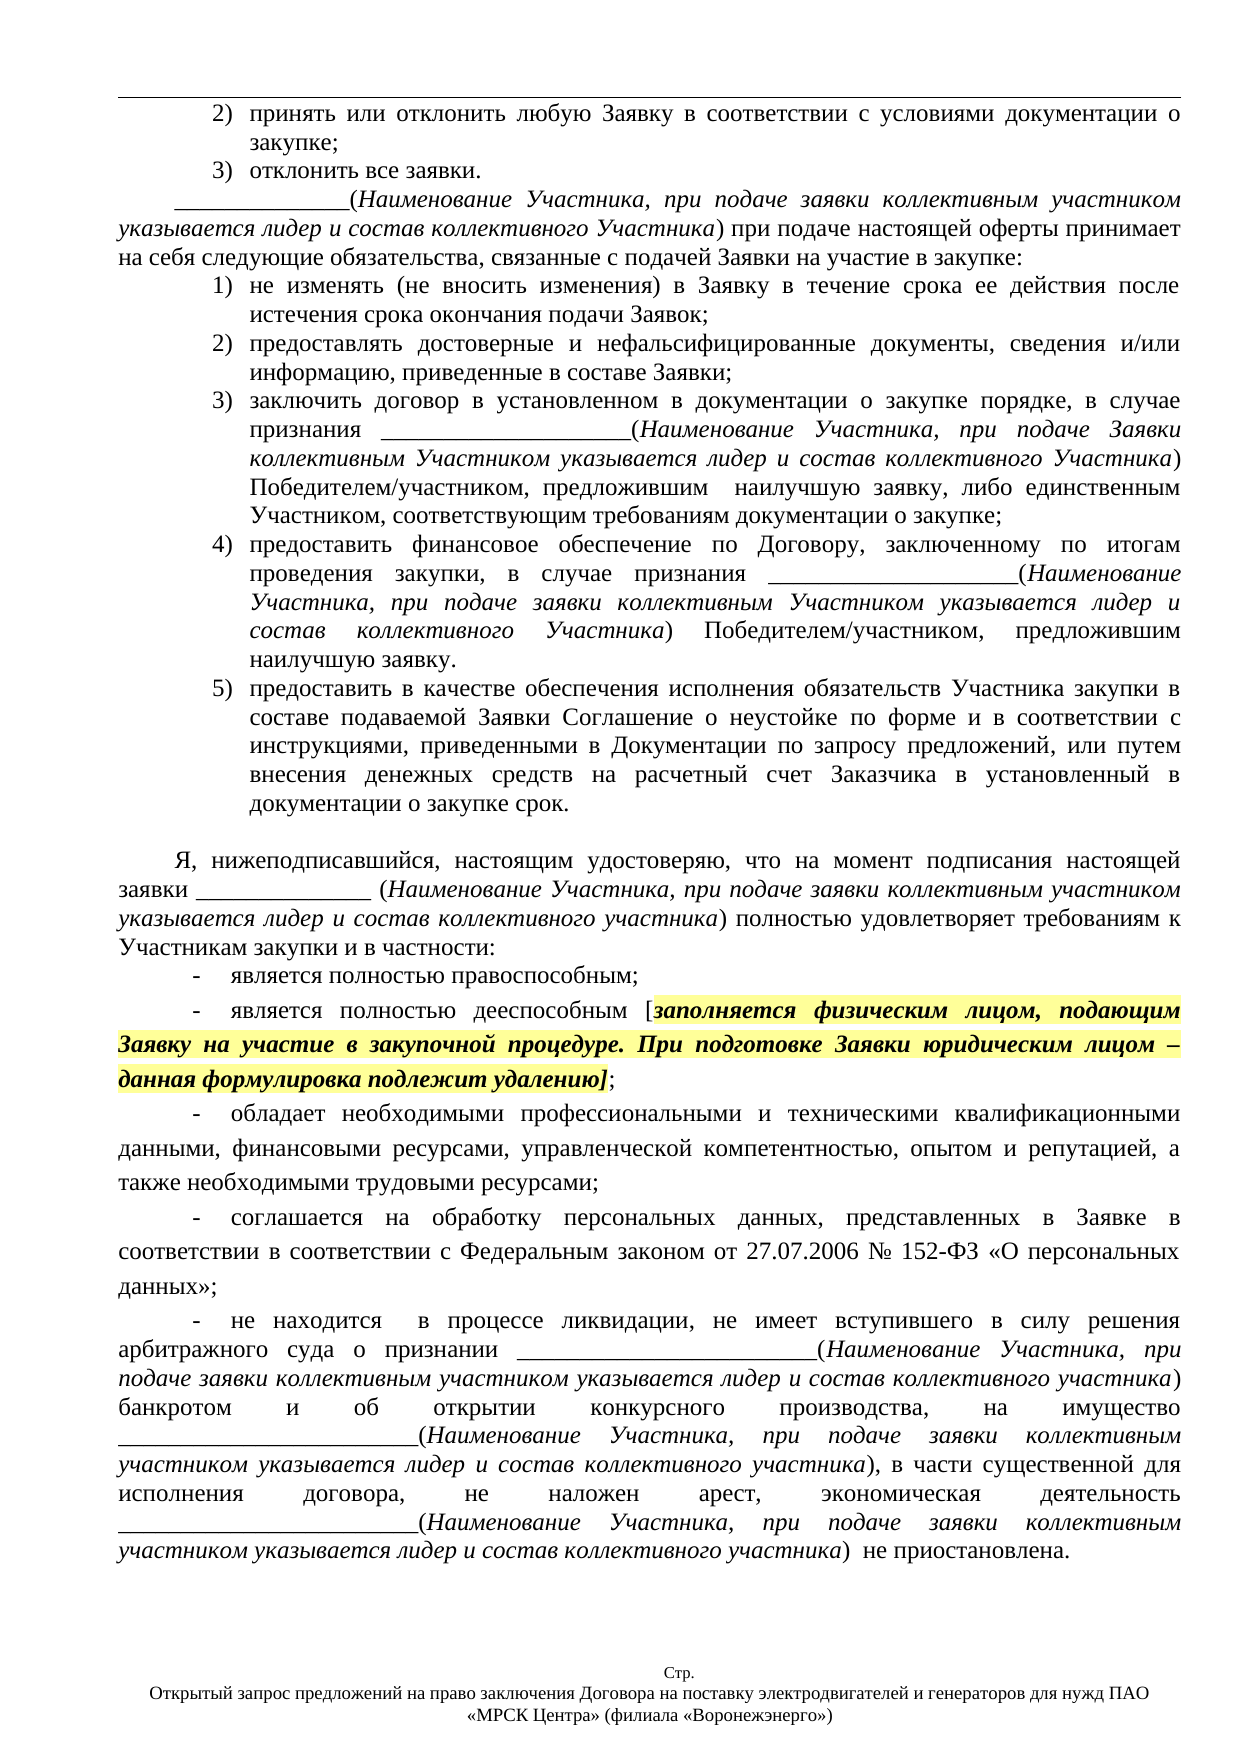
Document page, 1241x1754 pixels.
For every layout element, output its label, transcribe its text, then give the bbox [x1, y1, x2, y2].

list не находится в процессе ликвидации, не имеет вступившего в силу решения арбитражного суда о признании ________________________(Наименование Участника, при подаче заявки коллективным участником указывается лидер и состав коллективного участника) банкротом и об открытии конкурсного производства, на имущество ________________________(Наименование Участника, при подаче заявки коллективным участником указывается лидер и состав коллективного участника), в части существенной для исполнения договора, не наложен арест, экономическая деятельность ________________________(Наименование Участника, при подаче заявки коллективным участником указывается лидер и состав коллективного участника) не приостановлена. [118, 1305, 1181, 1564]
text Я, нижеподписавшийся, настоящим удостоверяю, что на момент подписания настоящей заявки ______________ (Наименование Участника, при подаче заявки коллективным участником указывается лидер и состав коллективного участника) полностью удовлетворяет требованиям к Участникам закупки и в частности: [118, 846, 1181, 961]
list предоставить в качестве обеспечения исполнения обязательств Участника закупки в составе подаваемой Заявки Соглашение о неустойке по форме и в соответствии с инструкциями, приведенными в Документации по запросу предложений, или путем внесения денежных средств на расчетный счет Заказчика в установленный в документации о закупке срок. [212, 673, 1181, 817]
list не изменять (не вносить изменения) в Заявку в течение срока ее действия после истечения срока окончания подачи Заявок; [212, 271, 1181, 328]
text ______________(Наименование Участника, при подаче заявки коллективным участником указывается лидер и состав коллективного Участника) при подаче настоящей оферты принимает на себя следующие обязательства, связанные с подачей Заявки на участие в закупке: [118, 184, 1181, 271]
list соглашается на обработку персональных данных, представленных в Заявке в соответствии в соответствии с Федеральным законом от 27.07.2006 № 152-ФЗ «О персональных данных»; [118, 1202, 1181, 1299]
list предоставить финансовое обеспечение по Договору, заключенному по итогам проведения закупки, в случае признания ____________________(Наименование Участника, при подаче заявки коллективным Участником указывается лидер и состав коллективного Участника) Победителем/участником, предложившим наилучшую заявку. [212, 529, 1181, 673]
list является полностью дееспособным [заполняется физическим лицом, подающим Заявку на участие в закупочной процедуре. При подготовке Заявки юридическим лицом – данная формулировка подлежит удалению]; [118, 995, 1181, 1030]
list отклонить все заявки. [212, 156, 1181, 184]
list предоставлять достоверные и нефальсифицированные документы, сведения и/или информацию, приведенные в составе Заявки; [212, 328, 1181, 386]
list является полностью дееспособным [заполняется физическим лицом, подающим Заявку на участие в закупочной процедуре. При подготовке Заявки юридическим лицом – данная формулировка подлежит удалению]; [118, 1058, 1181, 1093]
list является полностью правоспособным; [118, 961, 1181, 989]
list заключить договор в установленном в документации о закупке порядке, в случае признания ____________________(Наименование Участника, при подаче Заявки коллективным Участником указывается лидер и состав коллективного Участника) Победителем/участником, предложившим наилучшую заявку, либо единственным Участником, соответствующим требованиям документации о закупке; [212, 386, 1181, 529]
list принять или отклонить любую Заявку в соответствии с условиями документации о закупке; [212, 98, 1181, 156]
list обладает необходимыми профессиональными и техническими квалификационными данными, финансовыми ресурсами, управленческой компетентностью, опытом и репутацией, а также необходимыми трудовыми ресурсами; [118, 1098, 1181, 1196]
